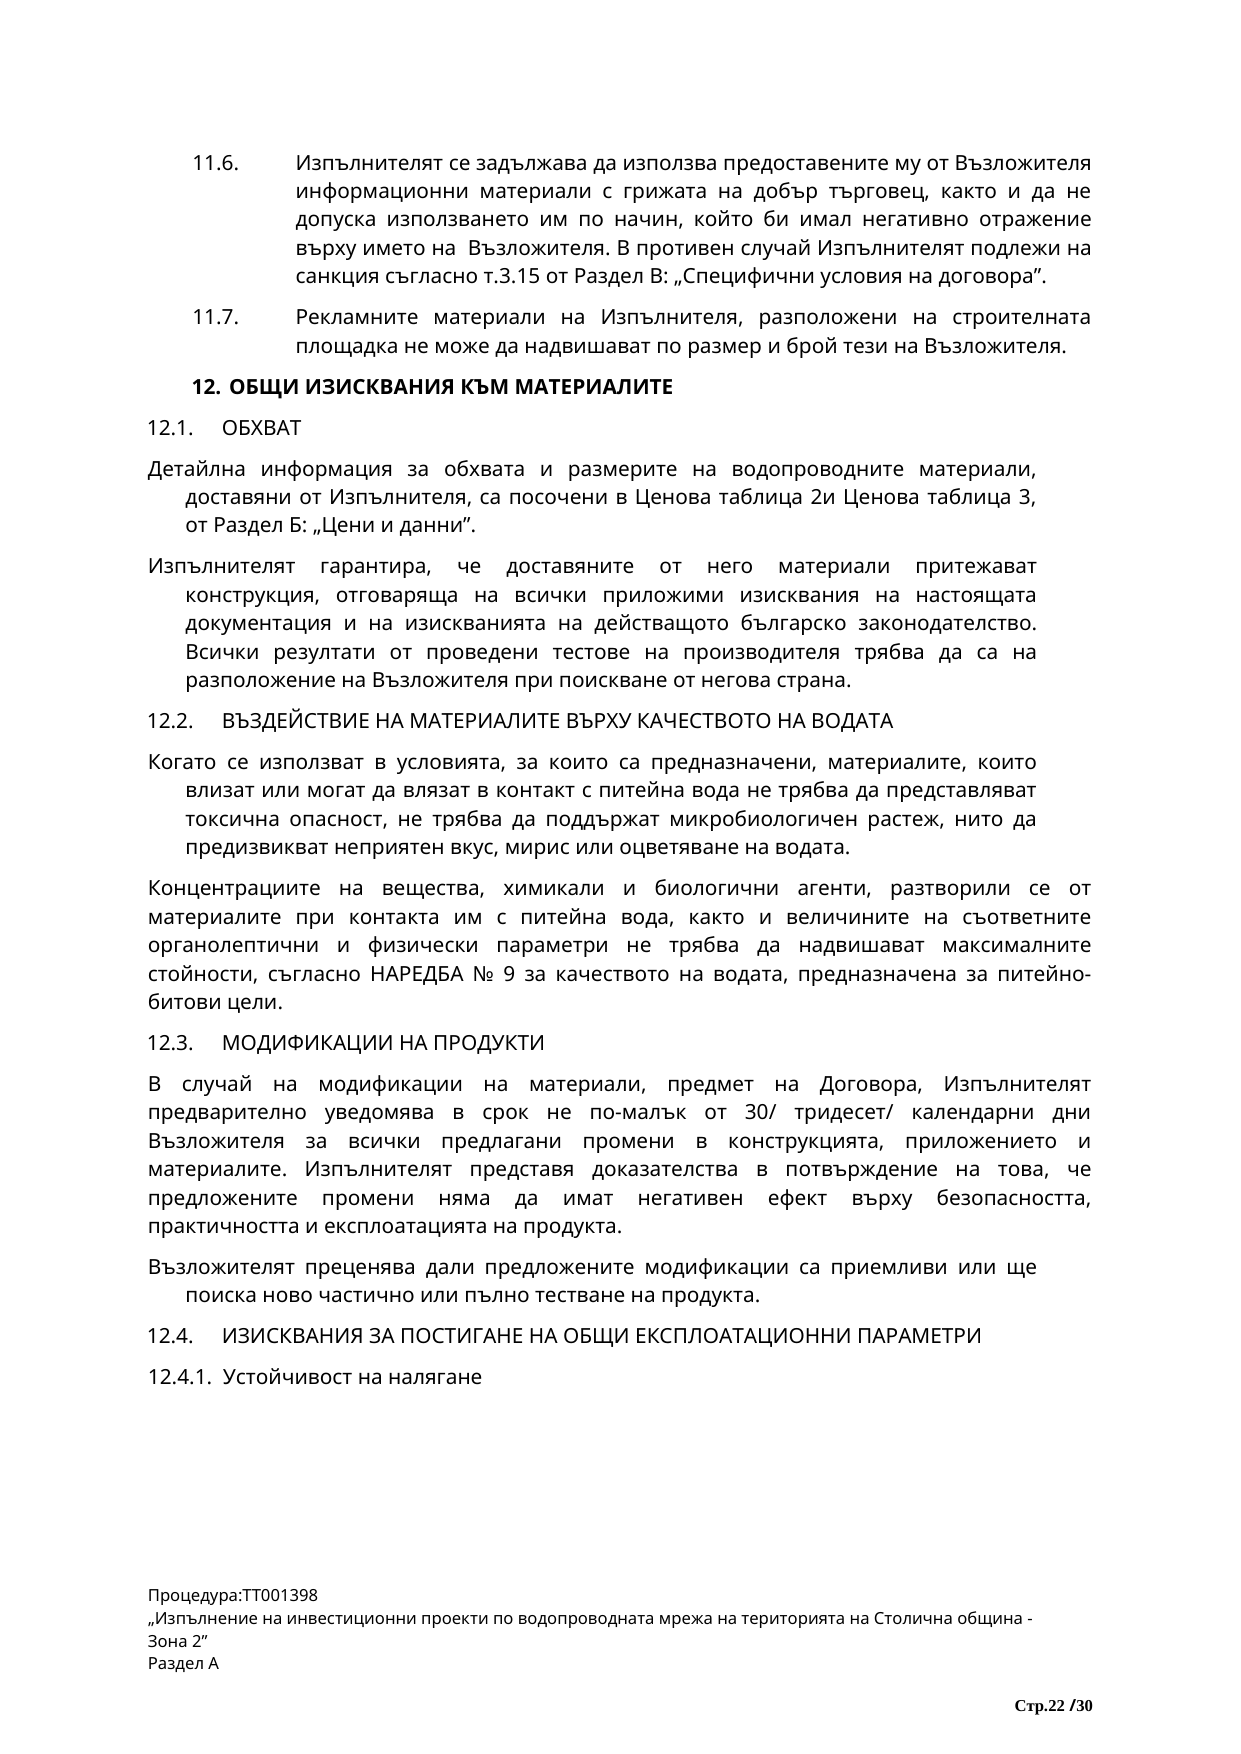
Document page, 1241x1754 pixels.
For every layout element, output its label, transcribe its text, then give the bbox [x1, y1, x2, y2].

list МОДИФИКАЦИИ НА ПРОДУКТИ [147, 1028, 1038, 1056]
list ВЪЗДЕЙСТВИЕ НА МАТЕРИАЛИТЕ ВЪРХУ КАЧЕСТВОТО НА ВОДАТА [147, 706, 1038, 734]
list ИЗИСКВАНИЯ ЗА ПОСТИГАНЕ НА ОБЩИ ЕКСПЛОАТАЦИОННИ ПАРАМЕТРИ [147, 1321, 1038, 1350]
list ОБХВАТ [147, 413, 1038, 441]
text Концентрациите на вещества, химикали и биологични агенти, разтворили се от материалите при контакта им с питейна вода, както и величините на съответните органолептични и физически параметри не трябва да надвишават максималните стойности, съгласно НАРЕДБА № 9 за качеството на водата, предназначена за питейно-битови цели. [148, 873, 1092, 1016]
text Когато се използват в условията, за които са предназначени, материалите, които влизат или могат да влязат в контакт с питейна вода не трябва да представляват токсична опасност, не трябва да поддържат микробиологичен растеж, нито да предизвикват неприятен вкус, мирис или оцветяване на водата. [148, 747, 1038, 861]
text Изпълнителят гарантира, че доставяните от него материали притежават конструкция, отговаряща на всички приложими изисквания на настоящата документация и на изискванията на действащото българско законодателство. Всички резултати от проведени тестове на производителя трябва да са на разположение на Възложителя при поискване от негова страна. [148, 551, 1038, 694]
text Детайлна информация за обхвата и размерите на водопроводните материали, доставяни от Изпълнителя, са посочени в Ценова таблица 2и Ценова таблица 3, от Раздел Б: „Цени и данни”. [148, 454, 1038, 539]
text В случай на модификации на материали, предмет на Договора, Изпълнителят предварително уведомява в срок не по-малък от 30/ тридесет/ календарни дни Възложителя за всички предлагани промени в конструкцията, приложението и материалите. Изпълнителят представя доказателства в потвърждение на това, че предложените промени няма да имат негативен ефект върху безопасността, практичността и експлоатацията на продукта. [148, 1069, 1092, 1239]
list ОБЩИ ИЗИСКВАНИЯ КЪМ МАТЕРИАЛИТЕ [191, 372, 1038, 400]
text Възложителят преценява дали предложените модификации са приемливи или ще поиска ново частично или пълно тестване на продукта. [148, 1252, 1038, 1309]
list Устойчивост на налягане [148, 1362, 1038, 1391]
list Изпълнителят се задължава да използва предоставените му от Възложителя информационни материали с грижата на добър търговец, както и да не допуска използването им по начин, който би имал негативно отражение върху името на Възложителя. В противен случай Изпълнителят подлежи на санкция съгласно т.3.15 от Раздел В: „Специфични условия на договора”. [192, 148, 1092, 290]
list Рекламните материали на Изпълнителя, разположени на строителната площадка не може да надвишават по размер и брой тези на Възложителя. [192, 302, 1092, 359]
